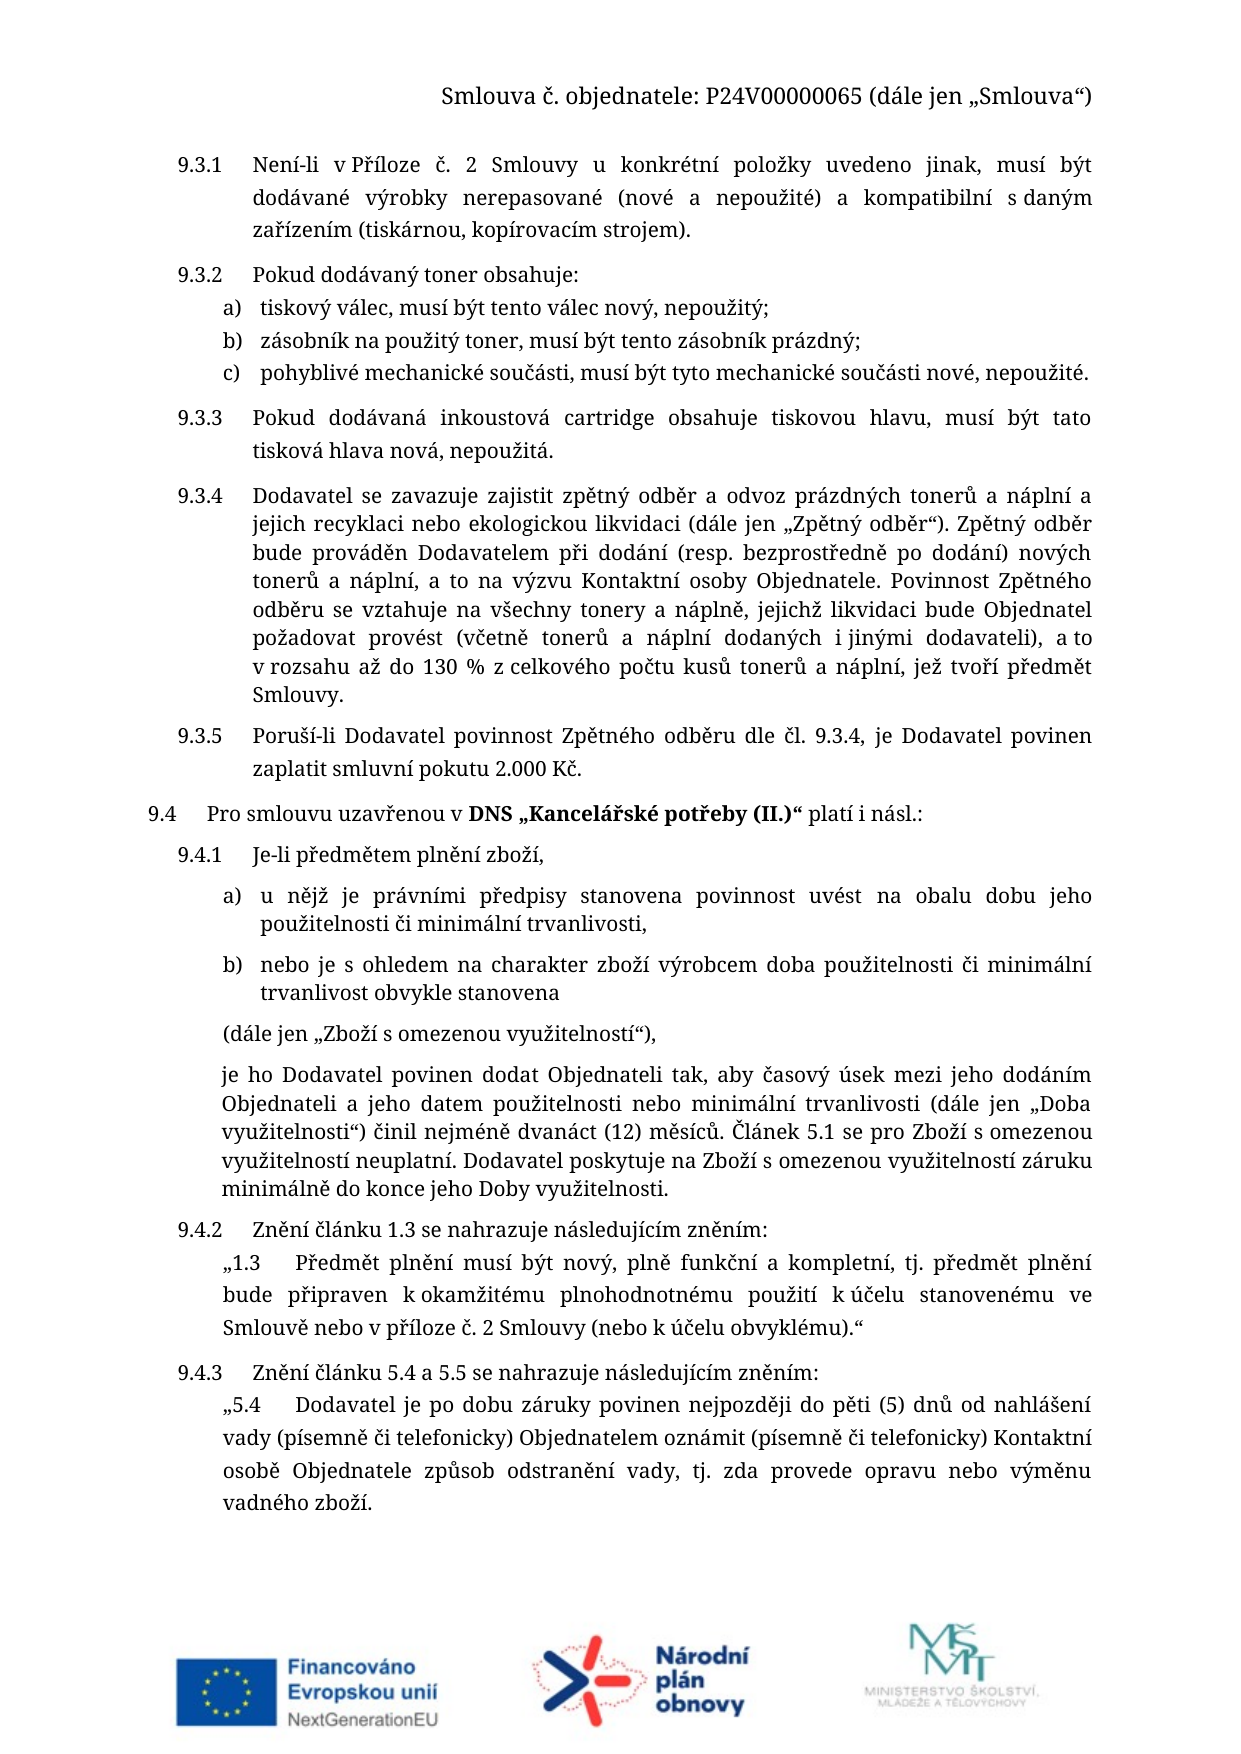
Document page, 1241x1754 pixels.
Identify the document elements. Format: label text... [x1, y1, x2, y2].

list Není-li v Příloze č. 2 Smlouvy u konkrétní položky uvedeno jinak, musí být dodávané výrobky nerepasované (nové a nepoužité) a kompatibilní s daným zařízením (tiskárnou, kopírovacím strojem). [177, 150, 1093, 244]
list u nějž je právními předpisy stanovena povinnost uvést na obalu dobu jeho použitelnosti či minimální trvanlivosti, [223, 881, 1093, 938]
text je ho Dodavatel povinen dodat Objednateli tak, aby časový úsek mezi jeho dodáním Objednateli a jeho datem použitelnosti nebo minimální trvanlivosti (dále jen „Doba využitelnosti“) činil nejméně dvanáct (12) měsíců. Článek 5.1 se pro Zboží s omezenou využitelností neuplatní. Dodavatel poskytuje na Zboží s omezenou využitelností záruku minimálně do konce jeho Doby využitelnosti. [221, 1060, 1093, 1203]
list Znění článku 1.3 se nahrazuje následujícím zněním: [177, 1215, 1093, 1243]
list nebo je s ohledem na charakter zboží výrobcem doba použitelnosti či minimální trvanlivost obvykle stanovena [223, 950, 1093, 1007]
list Pokud dodávaná inkoustová cartridge obsahuje tiskovou hlavu, musí být tato tisková hlava nová, nepoužitá. [177, 403, 1093, 464]
list Je-li předmětem plnění zboží, [177, 840, 1093, 868]
list zásobník na použitý toner, musí být tento zásobník prázdný; [223, 326, 1093, 354]
list Pokud dodávaný toner obsahuje: [177, 261, 1093, 289]
list Pro smlouvu uzavřenou v DNS „Kancelářské potřeby (II.)“ platí i násl.: [148, 799, 1093, 827]
list tiskový válec, musí být tento válec nový, nepoužitý; [223, 293, 1093, 322]
list pohyblivé mechanické součásti, musí být tyto mechanické součásti nové, nepoužité. [223, 358, 1093, 387]
list „5.4 Dodavatel je po dobu záruky povinen nejpozději do pěti (5) dnů od nahlášení vady (písemně či telefonicky) Objednatelem oznámit (písemně či telefonicky) Kontaktní osobě Objednatele způsob odstranění vady, tj. zda provede opravu nebo výměnu vadného zboží. [223, 1391, 1093, 1517]
text (dále jen „Zboží s omezenou využitelností“), [223, 1019, 1093, 1048]
list „1.3 Předmět plnění musí být nový, plně funkční a kompletní, tj. předmět plnění bude připraven k okamžitému plnohodnotnému použití k účelu stanovenému ve Smlouvě nebo v příloze č. 2 Smlouvy (nebo k účelu obvyklému).“ [223, 1248, 1093, 1341]
list Dodavatel se zavazuje zajistit zpětný odběr a odvoz prázdných tonerů a náplní a jejich recyklaci nebo ekologickou likvidaci (dále jen „Zpětný odběr“). Zpětný odběr bude prováděn Dodavatelem při dodání (resp. bezprostředně po dodání) nových tonerů a náplní, a to na výzvu Kontaktní osoby Objednatele. Povinnost Zpětného odběru se vztahuje na všechny tonery a náplně, jejichž likvidaci bude Objednatel požadovat provést (včetně tonerů a náplní dodaných i jinými dodavateli), a to v rozsahu až do 130 % z celkového počtu kusů tonerů a náplní, jež tvoří předmět Smlouvy. [177, 481, 1093, 709]
list Znění článku 5.4 a 5.5 se nahrazuje následujícím zněním: [177, 1358, 1093, 1386]
list Poruší-li Dodavatel povinnost Zpětného odběru dle čl. 9.3.4, je Dodavatel povinen zaplatit smluvní pokutu 2.000 Kč. [177, 721, 1093, 782]
picture [147, 1577, 1093, 1754]
